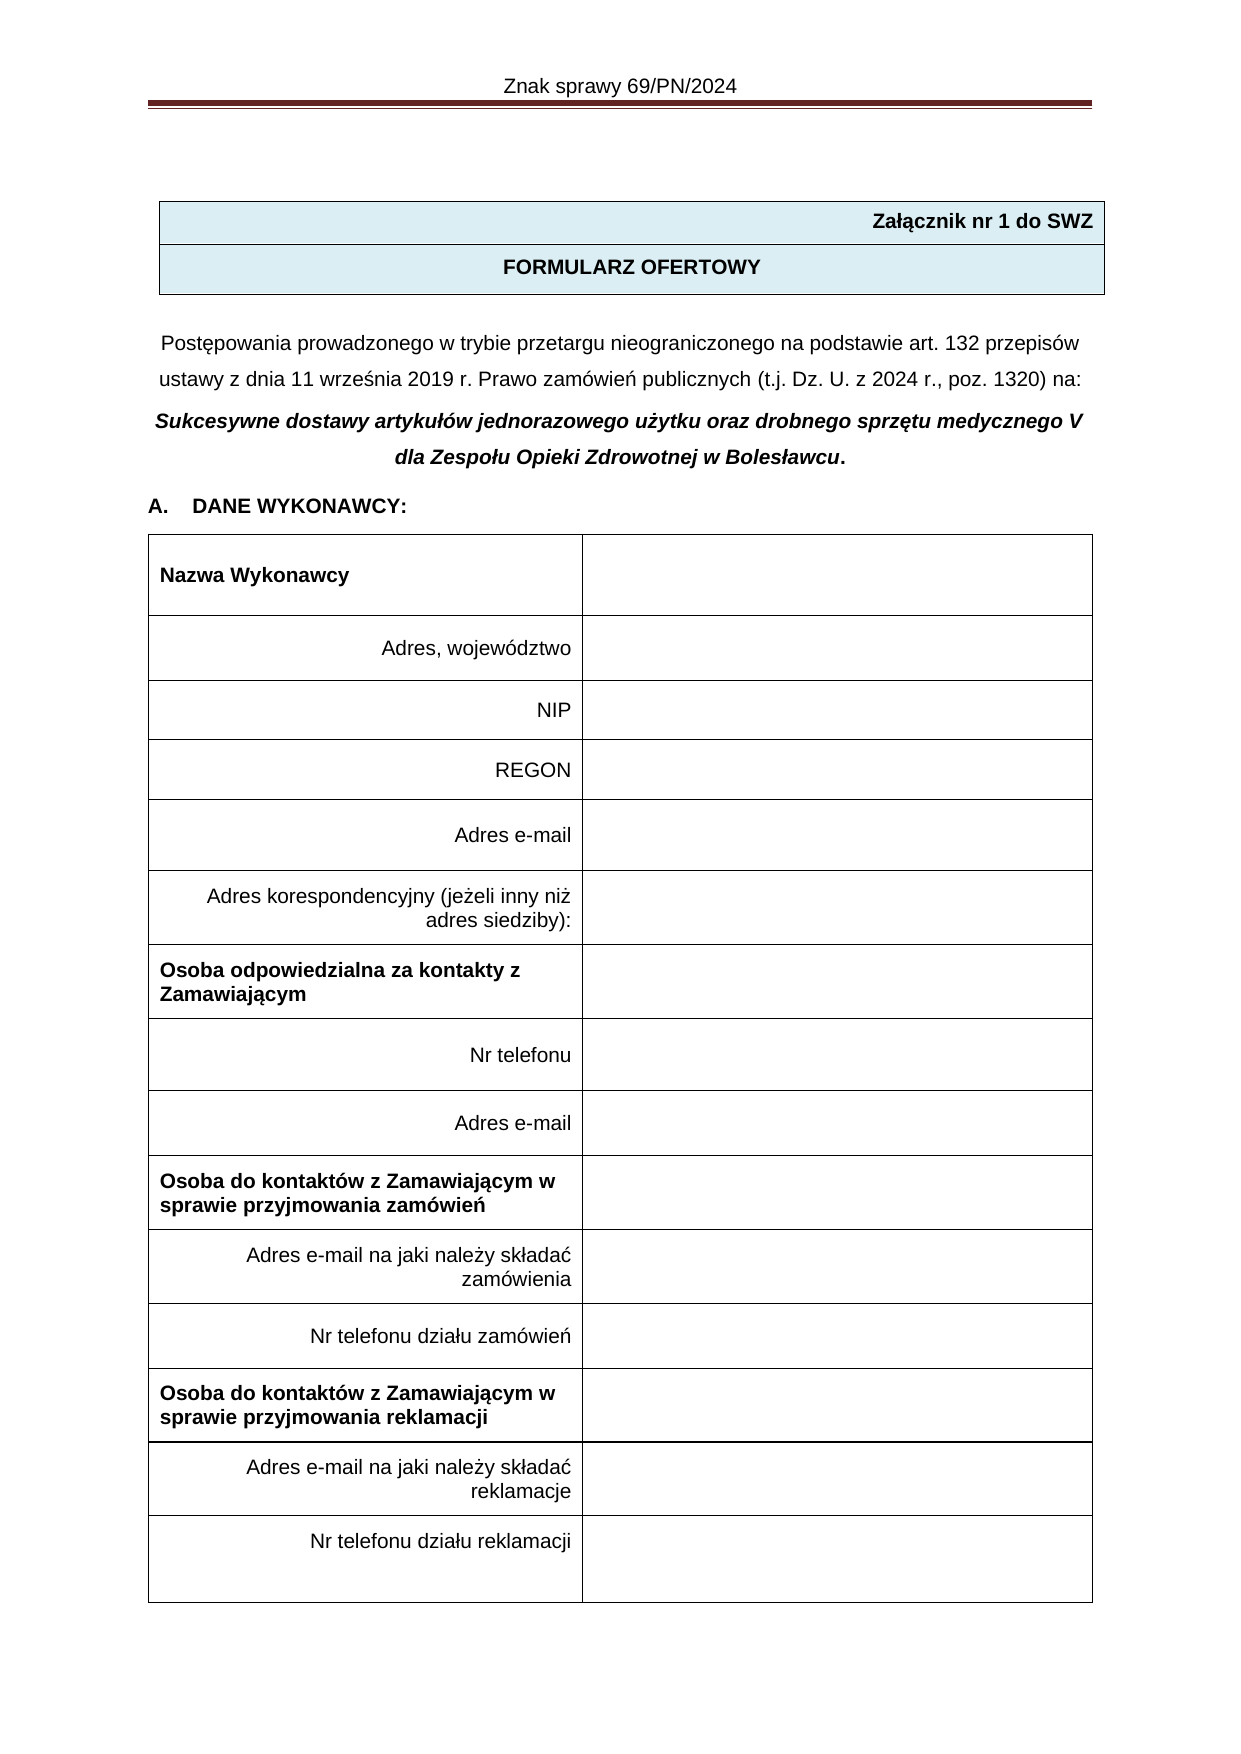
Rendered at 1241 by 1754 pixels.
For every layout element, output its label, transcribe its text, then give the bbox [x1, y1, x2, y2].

text Postępowania prowadzonego w trybie przetargu nieograniczonego na podstawie art. 132 przepisów ustawy z dnia 11 września 2019 r. Prawo zamówień publicznych (t.j. Dz. U. z 2024 r., poz. 1320) na: [148, 331, 1092, 391]
table_header Załącznik nr 1 do SWZ [160, 202, 1104, 243]
table_cell [583, 1369, 1092, 1441]
table_cell Adres, województwo [149, 616, 582, 680]
table_cell [583, 871, 1092, 944]
list DANE WYKONAWCY: [148, 493, 1092, 517]
table_cell [583, 800, 1092, 870]
table_cell Nr telefonu działu reklamacji [149, 1516, 582, 1602]
table_cell FORMULARZ OFERTOWY [160, 245, 1104, 293]
table_cell Osoba do kontaktów z Zamawiającym w sprawie przyjmowania reklamacji [149, 1369, 582, 1441]
table_cell Adres e-mail [149, 800, 582, 870]
table_header [583, 535, 1092, 615]
table_cell [583, 1019, 1092, 1090]
table_cell Adres e-mail [149, 1091, 582, 1155]
table_cell [583, 740, 1092, 798]
table_cell REGON [149, 740, 582, 798]
table_cell Osoba do kontaktów z Zamawiającym w sprawie przyjmowania zamówień [149, 1156, 582, 1229]
table_cell [583, 1156, 1092, 1229]
table_cell [583, 945, 1092, 1018]
table_cell [583, 681, 1092, 739]
table_cell [583, 1304, 1092, 1367]
table_cell [583, 1516, 1092, 1602]
table_cell Adres korespondencyjny (jeżeli inny niż adres siedziby): [149, 871, 582, 944]
table_cell Adres e-mail na jaki należy składać zamówienia [149, 1230, 582, 1303]
table_cell Nr telefonu [149, 1019, 582, 1090]
table_cell Adres e-mail na jaki należy składać reklamacje [149, 1443, 582, 1515]
table_cell [583, 616, 1092, 680]
table_cell Nr telefonu działu zamówień [149, 1304, 582, 1367]
table_cell Osoba odpowiedzialna za kontakty z Zamawiającym [149, 945, 582, 1018]
table_cell NIP [149, 681, 582, 739]
table_cell [583, 1091, 1092, 1155]
table_cell [583, 1443, 1092, 1515]
text Sukcesywne dostawy artykułów jednorazowego użytku oraz drobnego sprzętu medycznego V dla Zespołu Opieki Zdrowotnej w Bolesławcu. [148, 409, 1092, 469]
table_header Nazwa Wykonawcy [149, 535, 582, 615]
table_cell [583, 1230, 1092, 1303]
